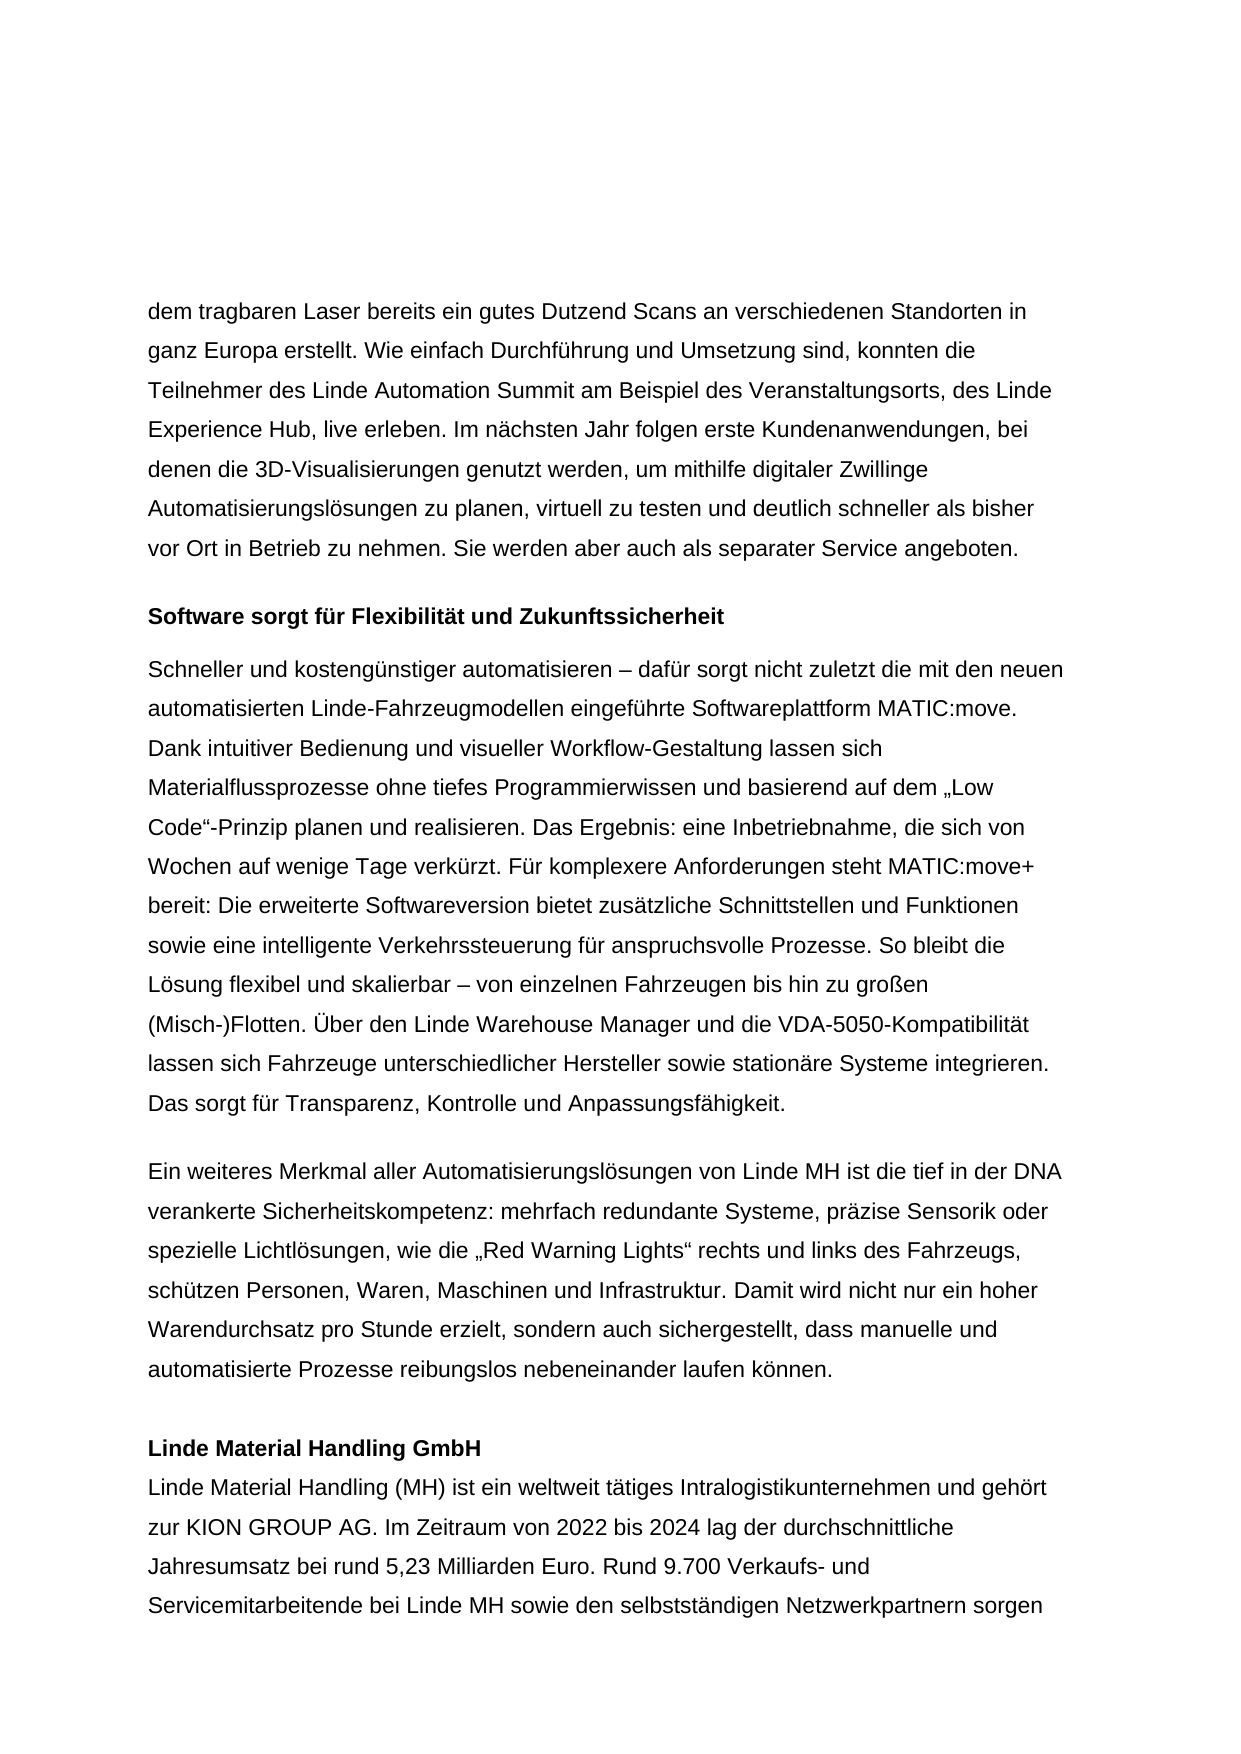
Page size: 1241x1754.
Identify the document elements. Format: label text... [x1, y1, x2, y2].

text Software sorgt für Flexibilität und Zukunftssicherheit [148, 603, 1064, 629]
text Schneller und kostengünstiger automatisieren – dafür sorgt nicht zuletzt die mit den neuen automatisierten Linde-Fahrzeugmodellen eingeführte Softwareplattform MATIC:move. Dank intuitiver Bedienung und visueller Workflow-Gestaltung lassen sich Materialflussprozesse ohne tiefes Programmierwissen und basierend auf dem „Low Code“-Prinzip planen und realisieren. Das Ergebnis: eine Inbetriebnahme, die sich von Wochen auf wenige Tage verkürzt. Für komplexere Anforderungen steht MATIC:move+ bereit: Die erweiterte Softwareversion bietet zusätzliche Schnittstellen und Funktionen sowie eine intelligente Verkehrssteuerung für anspruchsvolle Prozesse. So bleibt die Lösung flexibel und skalierbar – von einzelnen Fahrzeugen bis hin zu großen (Misch-)Flotten. Über den Linde Warehouse Manager und die VDA-5050-Kompatibilität lassen sich Fahrzeuge unterschiedlicher Hersteller sowie stationäre Systeme integrieren. Das sorgt für Transparenz, Kontrolle und Anpassungsfähigkeit. [148, 656, 1064, 1116]
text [148, 1434, 1064, 1619]
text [148, 298, 1064, 561]
text Ein weiteres Merkmal aller Automatisierungslösungen von Linde MH ist die tief in der DNA verankerte Sicherheitskompetenz: mehrfach redundante Systeme, präzise Sensorik oder spezielle Lichtlösungen, wie die „Red Warning Lights“ rechts und links des Fahrzeugs, schützen Personen, Waren, Maschinen und Infrastruktur. Damit wird nicht nur ein hoher Warendurchsatz pro Stunde erzielt, sondern auch sichergestellt, dass manuelle und automatisierte Prozesse reibungslos nebeneinander laufen können. [148, 1158, 1064, 1382]
